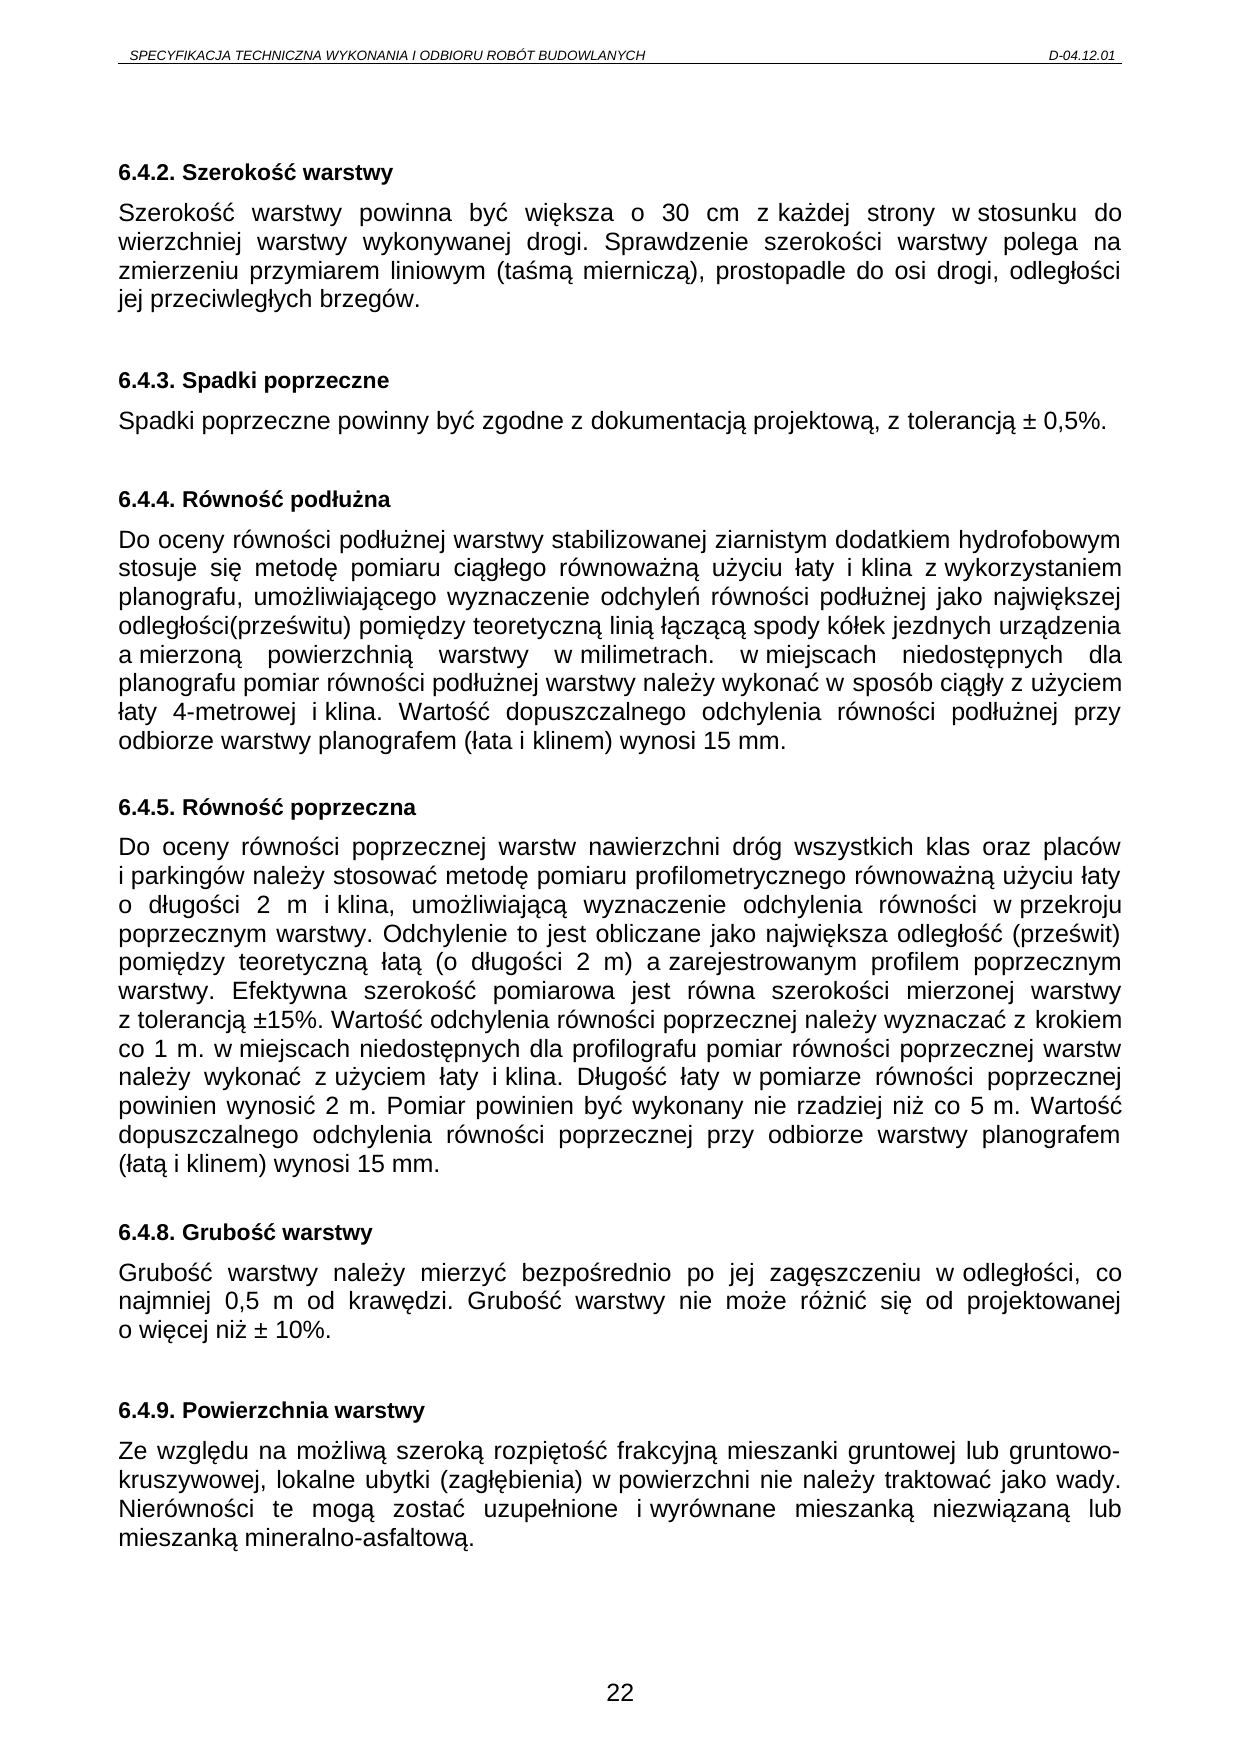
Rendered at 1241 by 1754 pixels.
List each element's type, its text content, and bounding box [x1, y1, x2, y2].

subtitle 6.4.9. Powierzchnia warstwy [118, 1397, 1122, 1424]
text Spadki poprzeczne powinny być zgodne z dokumentacją projektową, z tolerancją ± 0,5%. [118, 406, 1122, 434]
text Do oceny równości poprzecznej warstw nawierzchni dróg wszystkich klas oraz placów i parkingów należy stosować metodę pomiaru profilometrycznego równoważną użyciu łaty o długości 2 m i klina, umożliwiającą wyznaczenie odchylenia równości w przekroju poprzecznym warstwy. Odchylenie to jest obliczane jako największa odległość (prześwit) pomiędzy teoretyczną łatą (o długości 2 m) a zarejestrowanym profilem poprzecznym warstwy. Efektywna szerokość pomiarowa jest równa szerokości mierzonej warstwy z tolerancją ±15%. Wartość odchylenia równości poprzecznej należy wyznaczać z krokiem co 1 m. w miejscach niedostępnych dla profilografu pomiar równości poprzecznej warstw należy wykonać z użyciem łaty i klina. Długość łaty w pomiarze równości poprzecznej powinien wynosić 2 m. Pomiar powinien być wykonany nie rzadziej niż co 5 m. Wartość dopuszczalnego odchylenia równości poprzecznej przy odbiorze warstwy planografem (łatą i klinem) wynosi 15 mm. [118, 832, 1122, 1177]
text 6.4.4. Równość podłużna [118, 486, 1122, 512]
text Szerokość warstwy powinna być większa o 30 cm z każdej strony w stosunku do wierzchniej warstwy wykonywanej drogi. Sprawdzenie szerokości warstwy polega na zmierzeniu przymiarem liniowym (taśmą mierniczą), prostopadle do osi drogi, odległości jej przeciwległych brzegów. [118, 198, 1122, 313]
text 6.4.3. Spadki poprzeczne [118, 367, 1122, 393]
subtitle 6.4.8. Grubość warstwy [118, 1219, 1122, 1245]
text 6.4.5. Równość poprzeczna [118, 793, 1122, 820]
text Ze względu na możliwą szeroką rozpiętość frakcyjną mieszanki gruntowej lub gruntowo-kruszywowej, lokalne ubytki (zagłębienia) w powierzchni nie należy traktować jako wady. Nierówności te mogą zostać uzupełnione i wyrównane mieszanką niezwiązaną lub mieszanką mineralno-asfaltową. [118, 1436, 1122, 1551]
text Do oceny równości podłużnej warstwy stabilizowanej ziarnistym dodatkiem hydrofobowym stosuje się metodę pomiaru ciągłego równoważną użyciu łaty i klina z wykorzystaniem planografu, umożliwiającego wyznaczenie odchyleń równości podłużnej jako największej odległości(prześwitu) pomiędzy teoretyczną linią łączącą spody kółek jezdnych urządzenia a mierzoną powierzchnią warstwy w milimetrach. w miejscach niedostępnych dla planografu pomiar równości podłużnej warstwy należy wykonać w sposób ciągły z użyciem łaty 4-metrowej i klina. Wartość dopuszczalnego odchylenia równości podłużnej przy odbiorze warstwy planografem (łata i klinem) wynosi 15 mm. [118, 525, 1122, 755]
text Grubość warstwy należy mierzyć bezpośrednio po jej zagęszczeniu w odległości, co najmniej 0,5 m od krawędzi. Grubość warstwy nie może różnić się od projektowanej o więcej niż ± 10%. [118, 1257, 1122, 1344]
subtitle 6.4.2. Szerokość warstwy [118, 159, 1122, 186]
